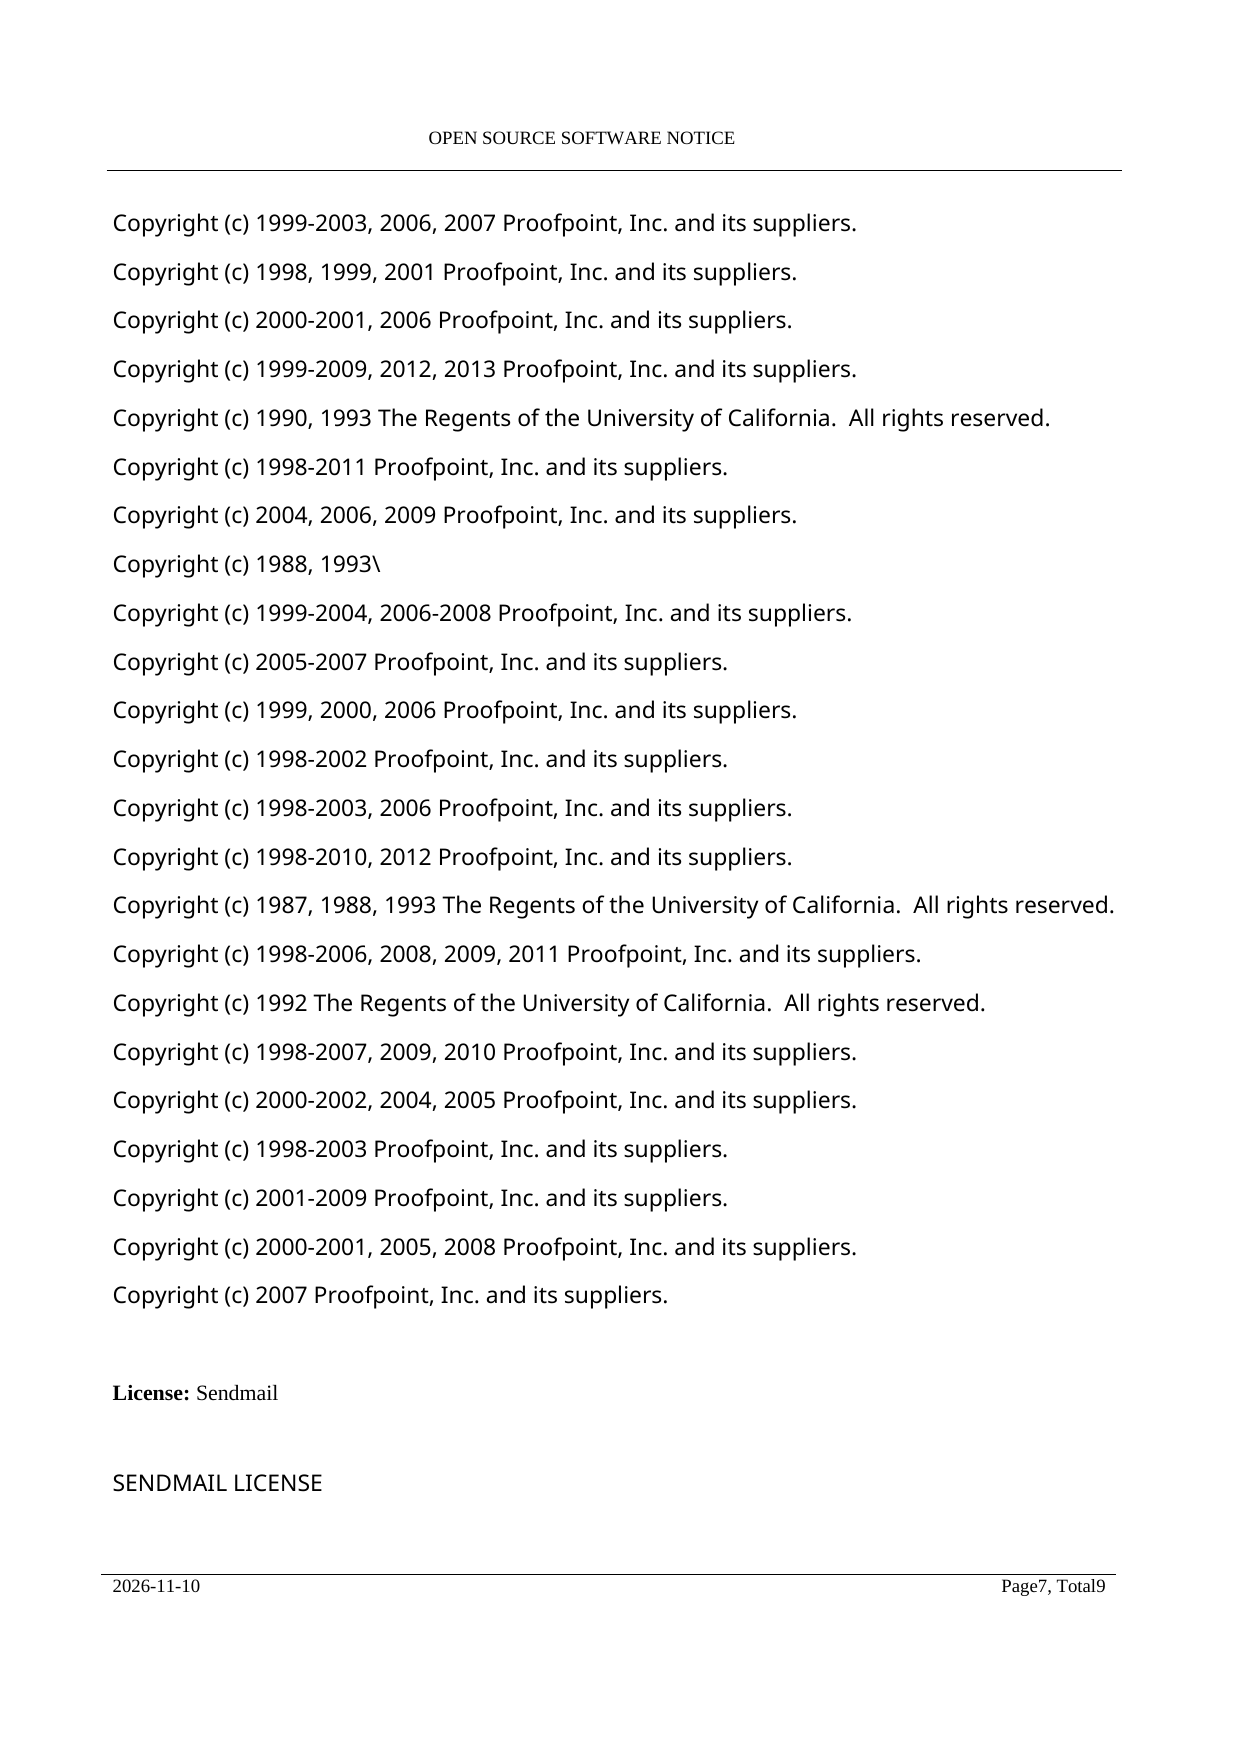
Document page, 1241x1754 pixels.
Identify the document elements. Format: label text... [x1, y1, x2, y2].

text SENDMAIL LICENSE [112, 1467, 1128, 1499]
text License: Sendmail [112, 1376, 1128, 1409]
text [112, 206, 1128, 1360]
